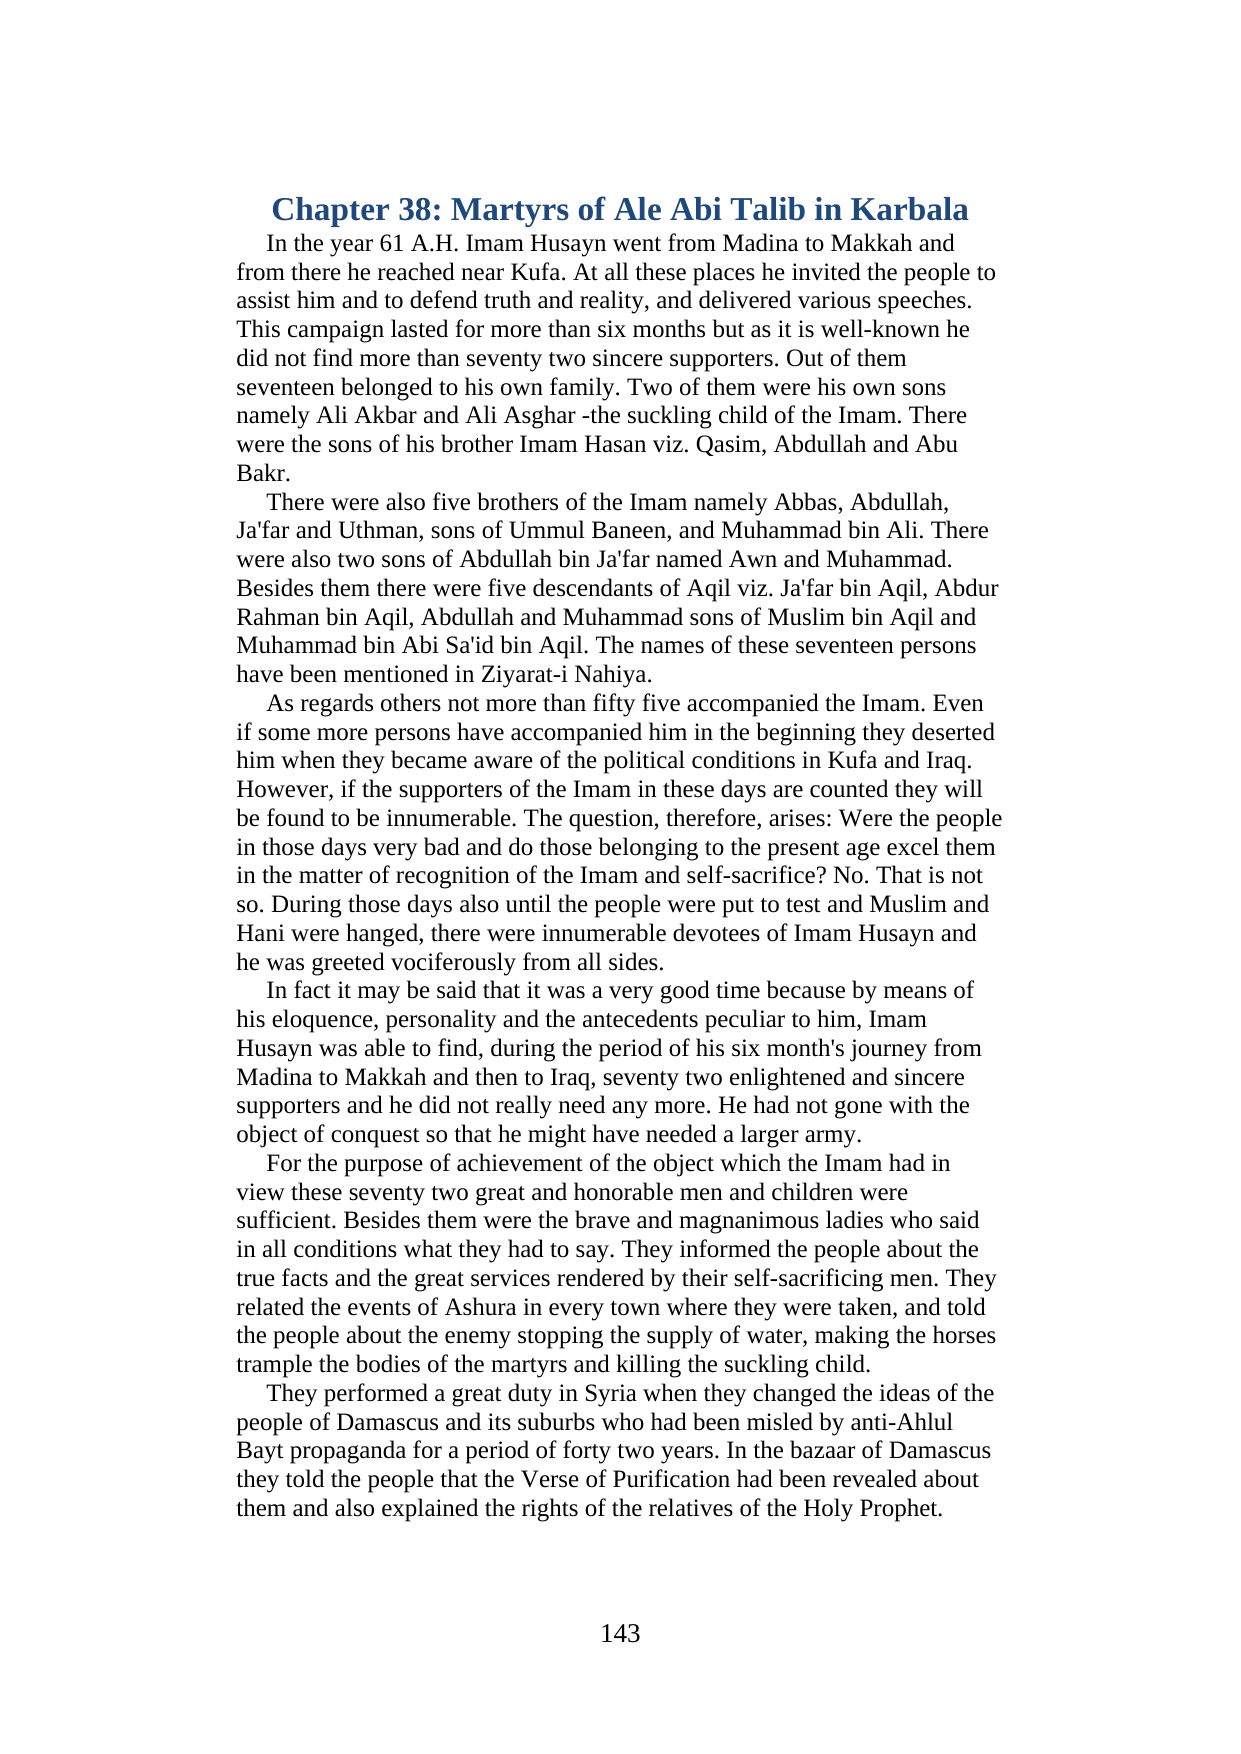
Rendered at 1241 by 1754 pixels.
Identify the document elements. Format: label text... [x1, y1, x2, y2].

text As regards others not more than fifty five accompanied the Imam. Even if some more persons have accompanied him in the beginning they deserted him when they became aware of the political conditions in Kufa and Iraq. However, if the supporters of the Imam in these days are counted they will be found to be innumerable. The question, therefore, arises: Were the people in those days very bad and do those belonging to the present age excel them in the matter of recognition of the Imam and self-sacrifice? No. That is not so. During those days also until the people were put to test and Muslim and Hani were hanged, there were innumerable devotees of Imam Husayn and he was greeted vociferously from all sides. [236, 688, 1004, 976]
subtitle Chapter 38: Martyrs of Ale Abi Talib in Karbala [236, 190, 1004, 228]
text In the year 61 A.H. Imam Husayn went from Madina to Makkah and from there he reached near Kufa. At all these places he invited the people to assist him and to defend truth and reality, and delivered various speeches. This campaign lasted for more than six months but as it is well-known he did not find more than seventy two sincere supporters. Out of them seventeen belonged to his own family. Two of them were his own sons namely Ali Akbar and Ali Asghar -the suckling child of the Imam. There were the sons of his brother Imam Hasan viz. Qasim, Abdullah and Abu Bakr. [236, 228, 1004, 487]
text There were also five brothers of the Imam namely Abbas, Abdullah, Ja'far and Uthman, sons of Ummul Baneen, and Muhammad bin Ali. There were also two sons of Abdullah bin Ja'far named Awn and Muhammad. Besides them there were five descendants of Aqil viz. Ja'far bin Aqil, Abdur Rahman bin Aqil, Abdullah and Muhammad sons of Muslim bin Aqil and Muhammad bin Abi Sa'id bin Aqil. The names of these seventeen persons have been mentioned in Ziyarat-i Nahiya. [236, 487, 1004, 688]
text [236, 1378, 1004, 1522]
text In fact it may be said that it was a very good time because by means of his eloquence, personality and the antecedents peculiar to him, Imam Husayn was able to find, during the period of his six month's journey from Madina to Makkah and then to Iraq, seventy two enlightened and sincere supporters and he did not really need any more. He had not gone with the object of conquest so that he might have needed a larger army. [236, 976, 1004, 1148]
text For the purpose of achievement of the object which the Imam had in view these seventy two great and honorable men and children were sufficient. Besides them were the brave and magnanimous ladies who said in all conditions what they had to say. They informed the people about the true facts and the great services rendered by their self-sacrificing men. They related the events of Ashura in every town where they were taken, and told the people about the enemy stopping the supply of water, making the horses trample the bodies of the martyrs and killing the suckling child. [236, 1148, 1004, 1378]
